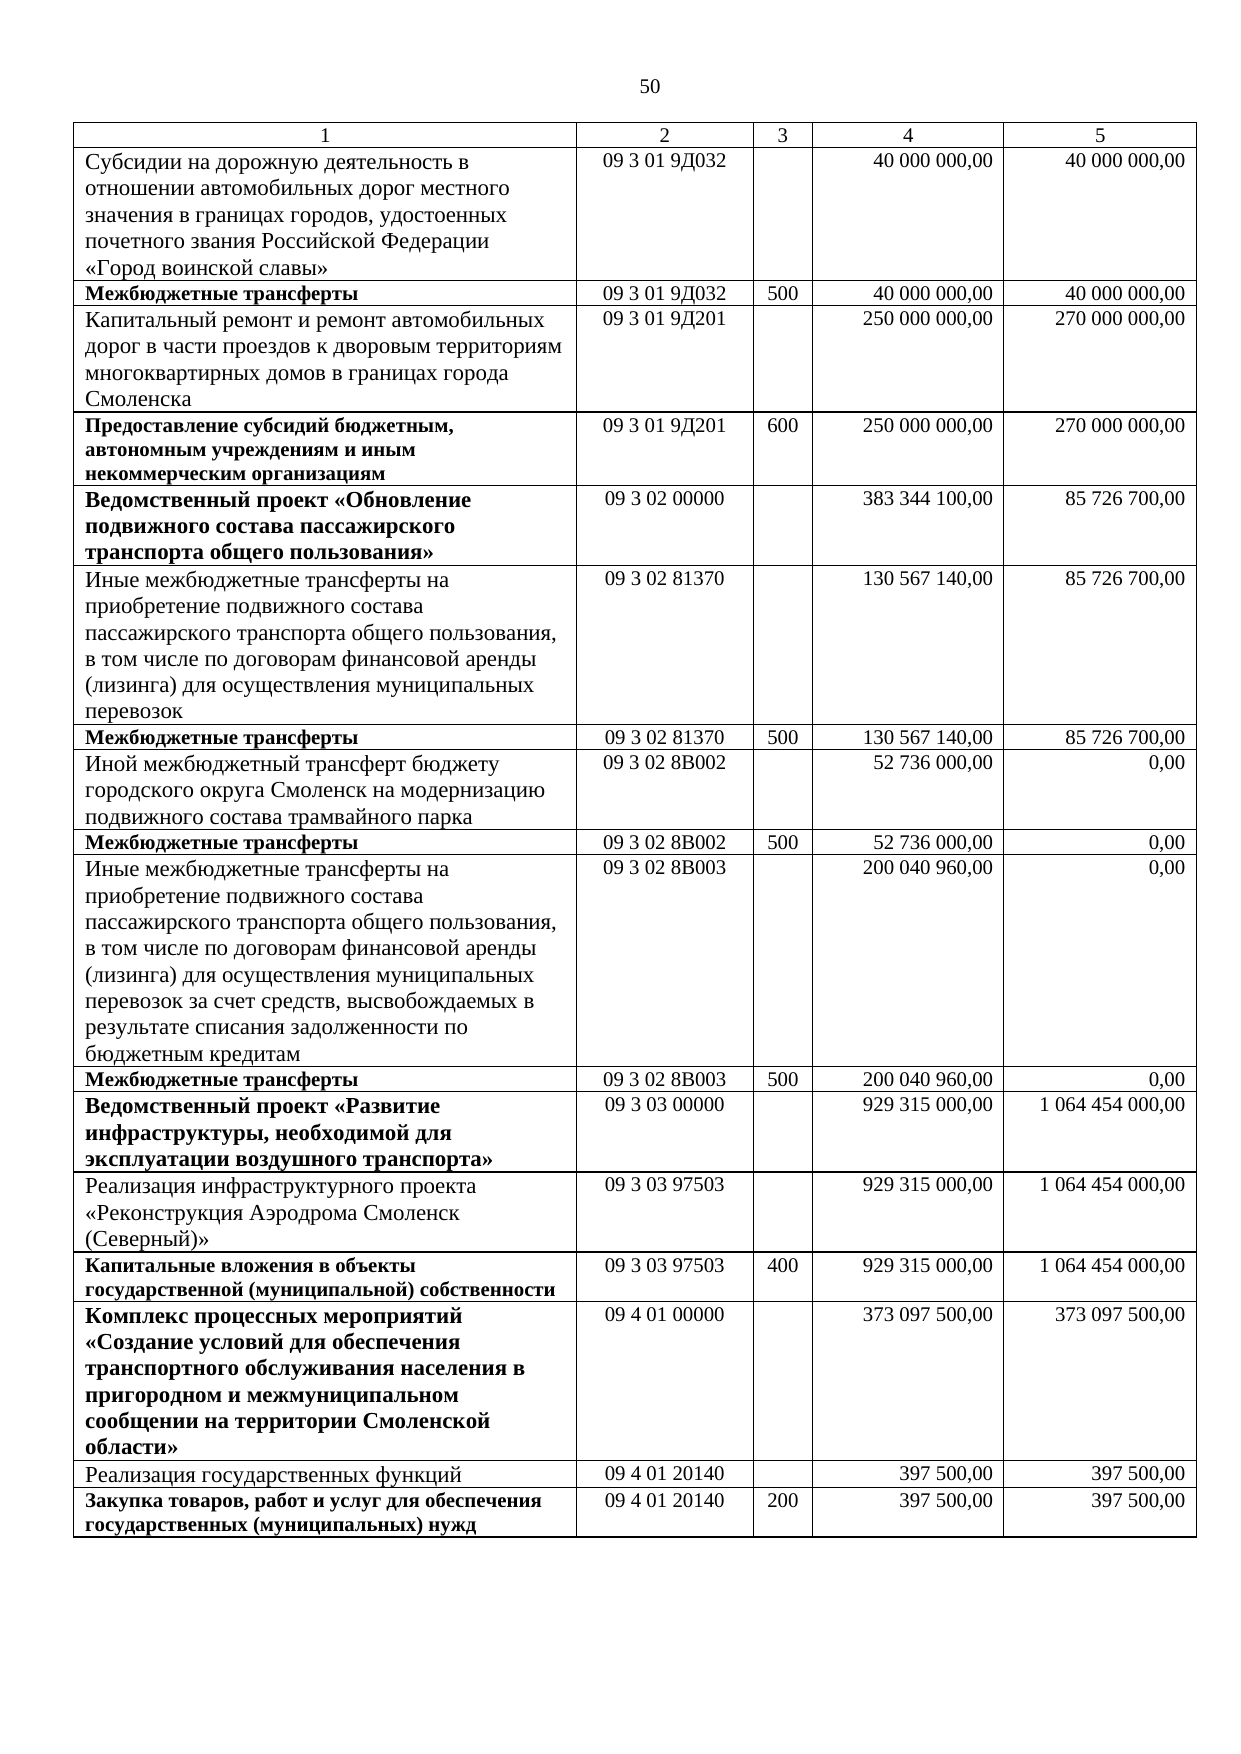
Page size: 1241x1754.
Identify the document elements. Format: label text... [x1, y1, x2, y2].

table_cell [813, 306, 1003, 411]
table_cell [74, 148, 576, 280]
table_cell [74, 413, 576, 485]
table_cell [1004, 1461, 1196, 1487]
table_header 3 [754, 123, 812, 147]
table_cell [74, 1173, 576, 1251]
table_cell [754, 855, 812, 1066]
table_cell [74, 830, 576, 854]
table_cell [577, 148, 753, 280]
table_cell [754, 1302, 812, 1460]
table_header 4 [813, 123, 1003, 147]
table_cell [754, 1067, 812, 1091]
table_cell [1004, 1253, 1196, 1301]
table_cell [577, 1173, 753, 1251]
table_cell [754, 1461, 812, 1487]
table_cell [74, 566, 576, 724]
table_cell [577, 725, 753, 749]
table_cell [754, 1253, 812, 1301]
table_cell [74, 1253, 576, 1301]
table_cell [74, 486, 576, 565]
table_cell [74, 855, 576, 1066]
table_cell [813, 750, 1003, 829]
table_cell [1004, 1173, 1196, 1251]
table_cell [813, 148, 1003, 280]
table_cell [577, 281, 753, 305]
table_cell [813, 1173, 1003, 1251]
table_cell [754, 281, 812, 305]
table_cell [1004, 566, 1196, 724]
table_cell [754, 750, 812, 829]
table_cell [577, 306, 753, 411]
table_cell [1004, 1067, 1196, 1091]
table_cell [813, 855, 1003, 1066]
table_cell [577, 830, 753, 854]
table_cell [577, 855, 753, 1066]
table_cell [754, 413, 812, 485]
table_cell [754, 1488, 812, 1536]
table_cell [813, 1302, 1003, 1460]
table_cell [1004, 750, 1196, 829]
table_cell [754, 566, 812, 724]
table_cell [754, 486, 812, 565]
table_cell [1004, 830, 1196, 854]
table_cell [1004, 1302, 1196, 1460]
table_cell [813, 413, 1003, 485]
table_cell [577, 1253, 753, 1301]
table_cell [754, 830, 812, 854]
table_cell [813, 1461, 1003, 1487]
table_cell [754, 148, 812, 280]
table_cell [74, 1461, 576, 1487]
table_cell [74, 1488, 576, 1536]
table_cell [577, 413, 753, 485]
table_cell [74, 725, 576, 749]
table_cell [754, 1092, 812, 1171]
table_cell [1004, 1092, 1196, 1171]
table_header 1 [74, 123, 576, 147]
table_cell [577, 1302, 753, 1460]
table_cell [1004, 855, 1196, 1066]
table_header 5 [1004, 123, 1196, 147]
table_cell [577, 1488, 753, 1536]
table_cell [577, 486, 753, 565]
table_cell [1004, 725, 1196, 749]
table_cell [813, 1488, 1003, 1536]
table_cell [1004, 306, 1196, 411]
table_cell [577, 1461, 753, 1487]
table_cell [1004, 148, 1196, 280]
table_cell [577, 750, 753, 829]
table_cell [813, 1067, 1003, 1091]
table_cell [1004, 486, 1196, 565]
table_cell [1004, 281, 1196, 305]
table_header 2 [577, 123, 753, 147]
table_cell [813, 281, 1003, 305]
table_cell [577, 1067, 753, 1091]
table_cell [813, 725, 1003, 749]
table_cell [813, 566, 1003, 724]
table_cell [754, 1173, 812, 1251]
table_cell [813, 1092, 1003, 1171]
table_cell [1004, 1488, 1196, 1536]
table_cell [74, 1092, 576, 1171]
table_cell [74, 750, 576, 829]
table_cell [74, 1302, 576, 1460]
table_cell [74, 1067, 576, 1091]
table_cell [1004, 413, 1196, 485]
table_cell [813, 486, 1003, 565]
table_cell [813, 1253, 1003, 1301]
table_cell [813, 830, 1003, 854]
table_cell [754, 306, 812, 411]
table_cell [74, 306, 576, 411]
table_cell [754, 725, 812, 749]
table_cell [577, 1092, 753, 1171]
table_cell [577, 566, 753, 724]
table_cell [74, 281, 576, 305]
